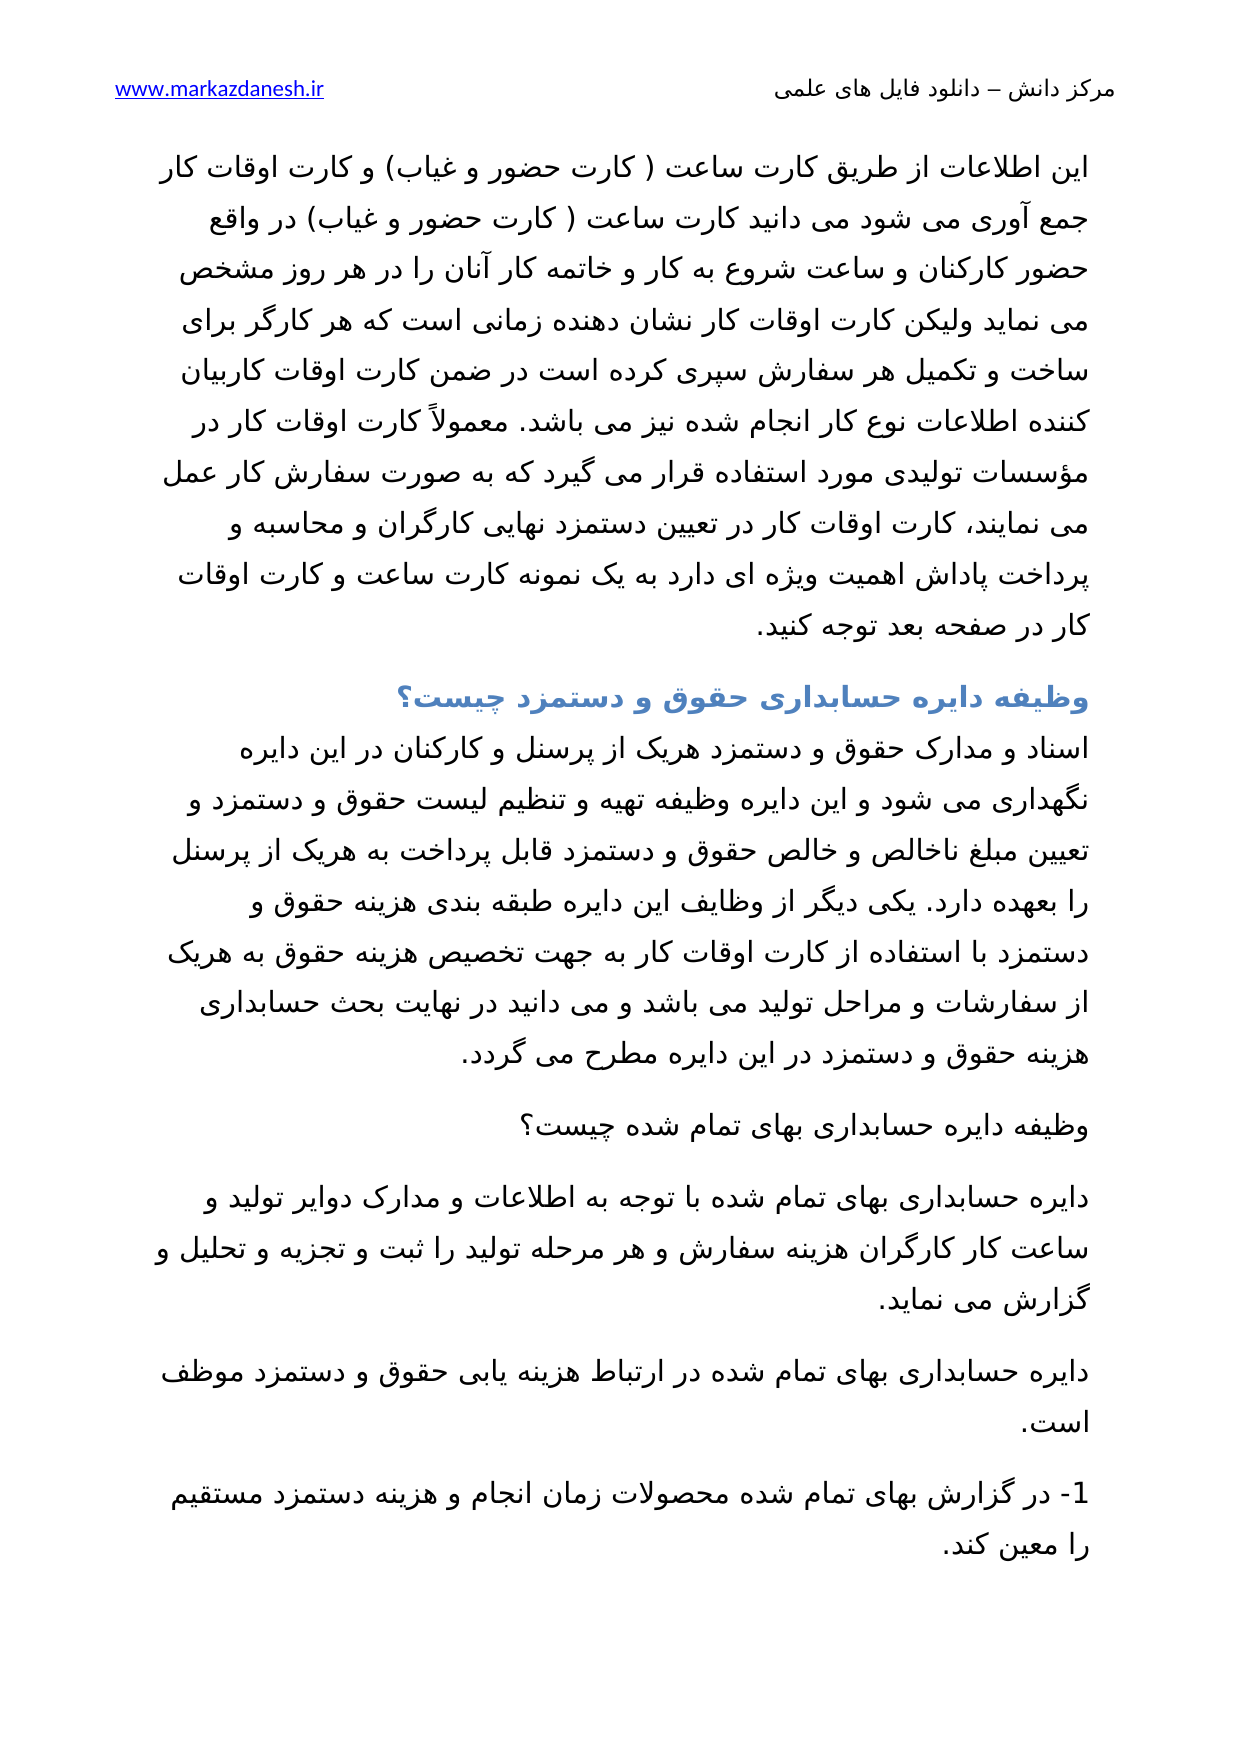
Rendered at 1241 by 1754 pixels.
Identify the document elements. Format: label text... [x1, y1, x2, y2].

text 1- در گزارش بهای تمام شده محصولات زمان انجام و هزینه دستمزد مستقیم را معین کند. [150, 1477, 1090, 1562]
text این اطلاعات از طریق کارت ساعت ( کارت حضور و غیاب) و کارت اوقات کار جمع آوری می شود می دانید کارت ساعت ( کارت حضور و غیاب) در واقع حضور کارکنان و ساعت شروع به کار و خاتمه کار آنان را در هر روز مشخص می نماید ولیکن کارت اوقات کار نشان دهنده زمانی است که هر کارگر برای ساخت و تکمیل هر سفارش سپری کرده است در ضمن کارت اوقات کاربیان کننده اطلاعات نوع کار انجام شده نیز می باشد. معمولاً کارت اوقات کار در مؤسسات تولیدی مورد استفاده قرار می گیرد که به صورت سفارش کار عمل می نمایند، کارت اوقات کار در تعیین دستمزد نهایی کارگران و محاسبه و پرداخت پاداش اهمیت ویژه ای دارد به یک نمونه کارت ساعت و کارت اوقات کار در صفحه بعد توجه کنید. [150, 150, 1090, 642]
text دایره حسابداری بهای تمام شده با توجه به اطلاعات و مدارک دوایر تولید و ساعت کار کارگران هزینه سفارش و هر مرحله تولید را ثبت و تجزیه و تحلیل و گزارش می نماید. [150, 1180, 1090, 1316]
text وظیفه دایره حسابداری بهای تمام شده چیست؟ [150, 1108, 1090, 1142]
subtitle وظیفه دایره حسابداری حقوق و دستمزد چیست؟ [150, 680, 1090, 714]
text اسناد و مدارک حقوق و دستمزد هریک از پرسنل و کارکنان در این دایره نگهداری می شود و این دایره وظیفه تهیه و تنظیم لیست حقوق و دستمزد و تعیین مبلغ ناخالص و خالص حقوق و دستمزد قابل پرداخت به هریک از پرسنل را بعهده دارد. یکی دیگر از وظایف این دایره طبقه بندی هزینه حقوق و دستمزد با استفاده از کارت اوقات کار به جهت تخصیص هزینه حقوق به هریک از سفارشات و مراحل تولید می باشد و می دانید در نهایت بحث حسابداری هزینه حقوق و دستمزد در این دایره مطرح می گردد. [150, 731, 1090, 1071]
text دایره حسابداری بهای تمام شده در ارتباط هزینه یابی حقوق و دستمزد موظف است. [150, 1354, 1090, 1439]
